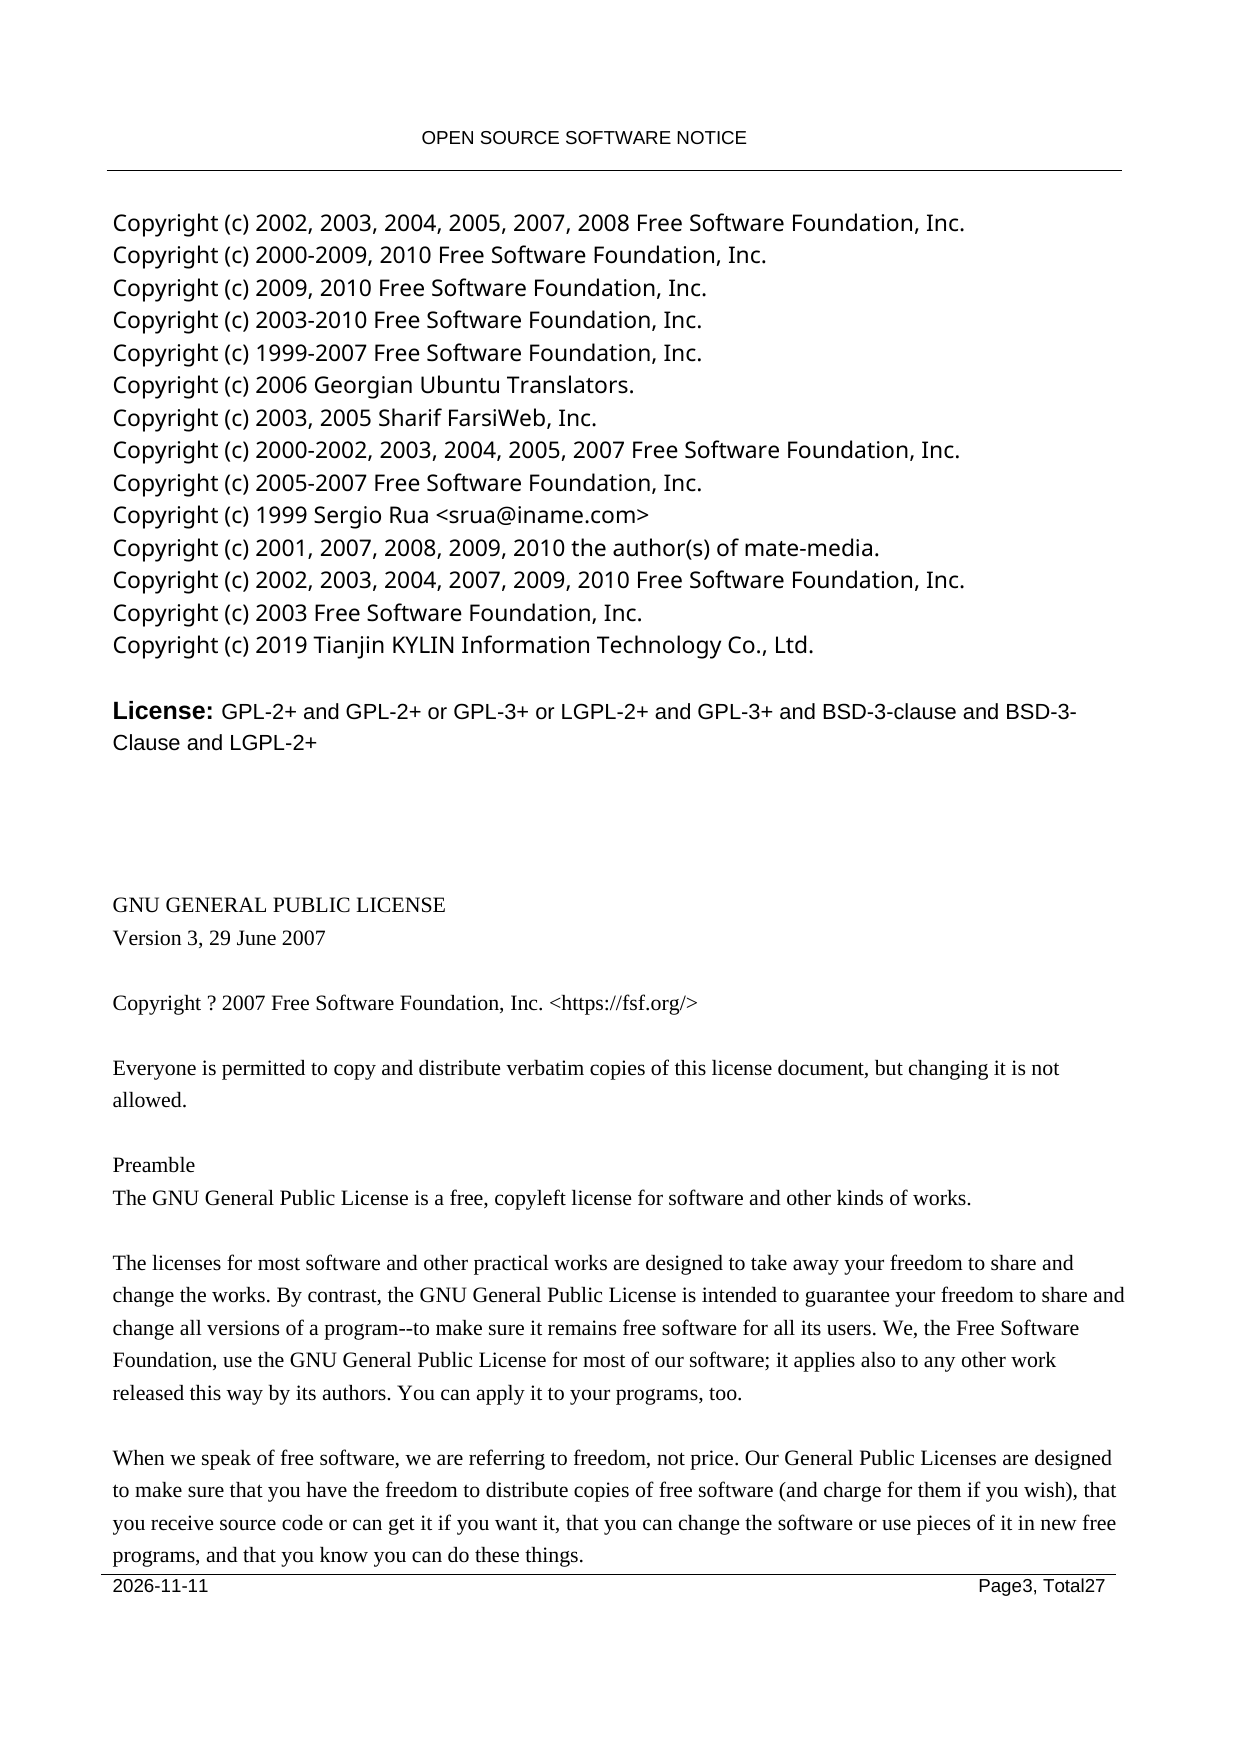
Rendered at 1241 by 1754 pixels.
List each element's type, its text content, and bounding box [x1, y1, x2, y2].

text License: GPL-2+ and GPL-2+ or GPL-3+ or LGPL-2+ and GPL-3+ and BSD-3-clause and BSD-3-Clause and LGPL-2+ [112, 694, 1128, 759]
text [112, 206, 1128, 694]
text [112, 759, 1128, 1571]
